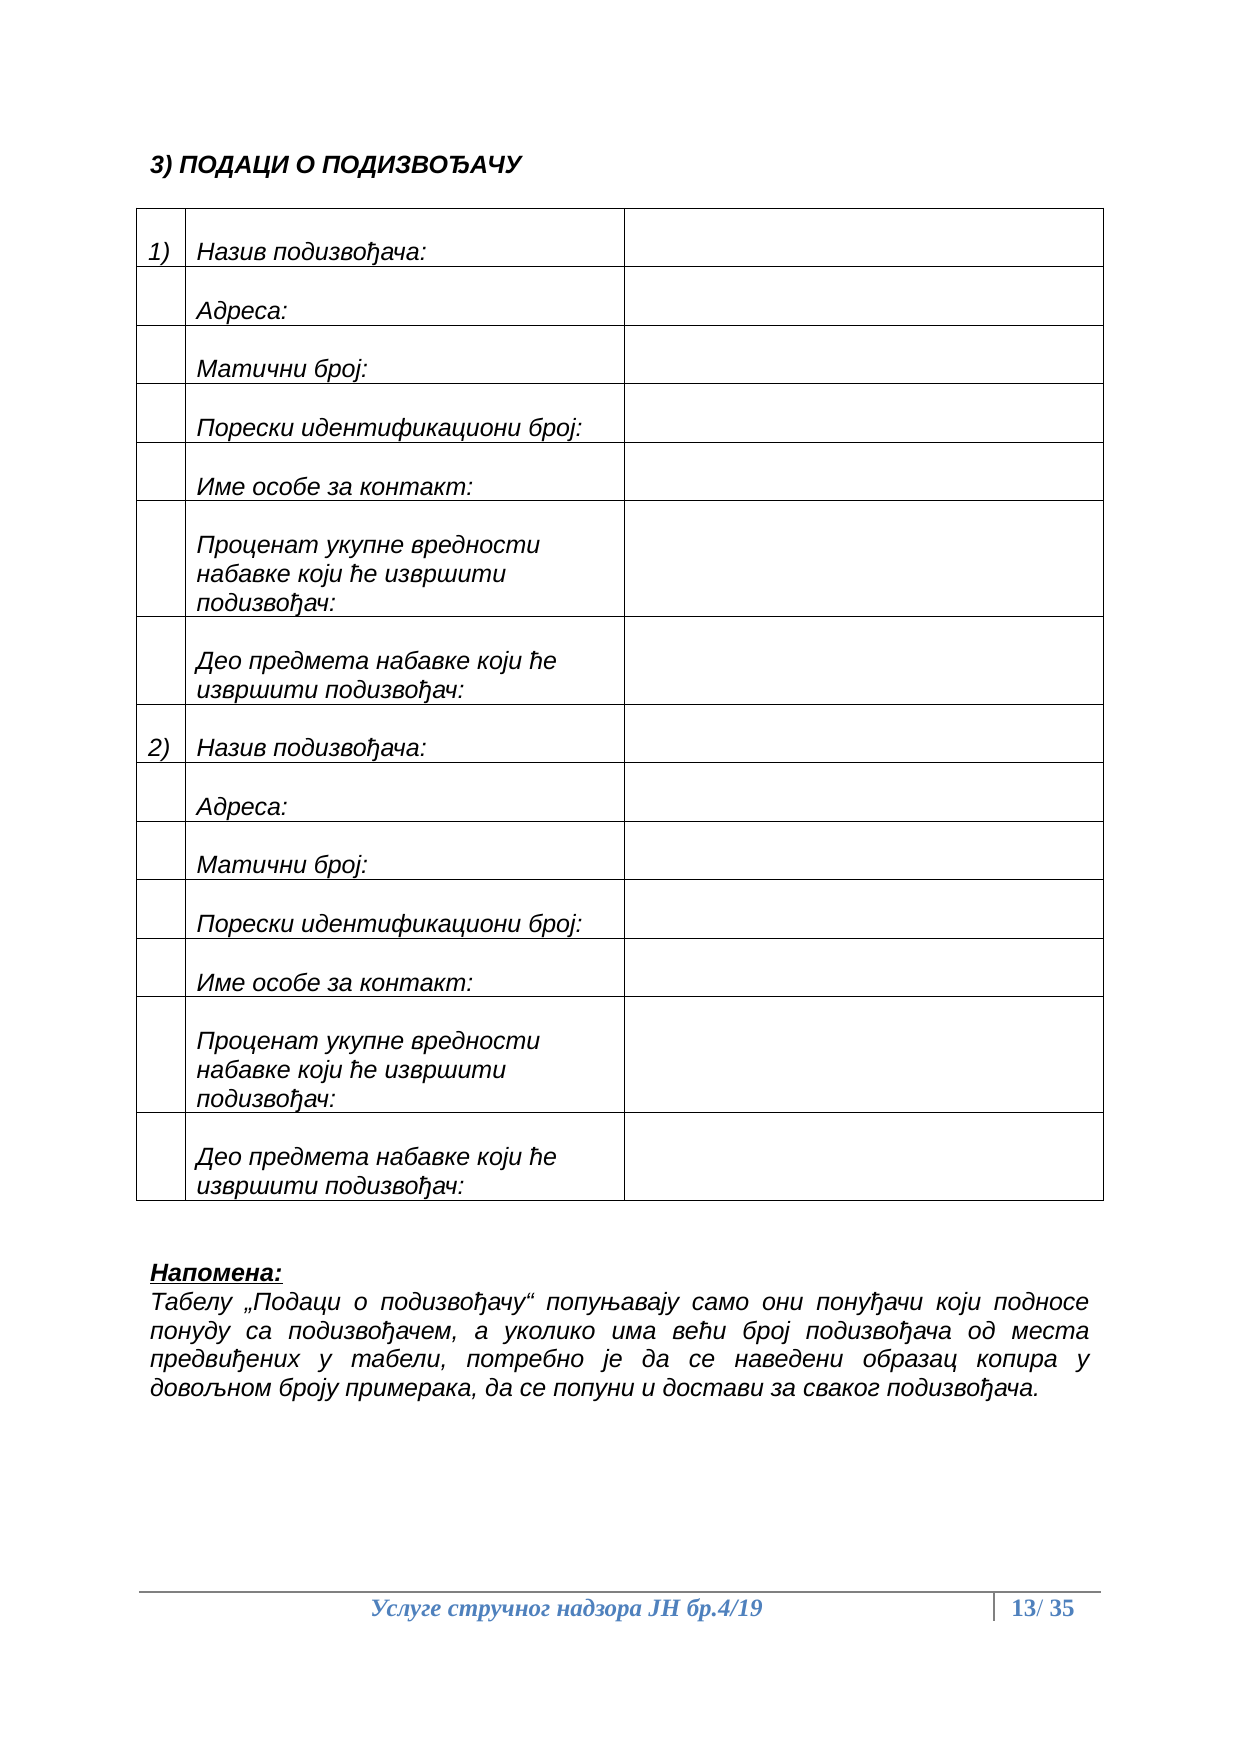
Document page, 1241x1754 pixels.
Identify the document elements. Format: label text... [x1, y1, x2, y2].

table_cell [137, 822, 185, 879]
table_cell [625, 501, 1103, 616]
table_cell [625, 267, 1103, 324]
table_cell [625, 617, 1103, 703]
table_header Назив подизвођача: [186, 209, 624, 266]
table_cell [625, 326, 1103, 383]
table_cell Матични број: [186, 326, 624, 383]
text 3) ПОДАЦИ О ПОДИЗВОЂАЧУ [150, 150, 1090, 179]
table_cell [625, 822, 1103, 879]
table_cell [137, 326, 185, 383]
table_cell [625, 997, 1103, 1112]
text Табелу „Подаци о подизвођачу“ попуњавају само они понуђачи који подносе понуду са подизвођачем, а уколико има већи број подизвођача од места предвиђених у табели, потребно је да се наведени образац копира у довољном броју примерака, да се попуни и достави за сваког подизвођача. [150, 1287, 1090, 1402]
table_cell [137, 267, 185, 324]
table_cell Проценат укупне вредности набавке који ће извршити подизвођач: [186, 501, 624, 616]
table_cell [137, 617, 185, 703]
table_cell [137, 939, 185, 996]
table_cell Име особе за контакт: [186, 443, 624, 500]
table_cell [137, 443, 185, 500]
table_cell Порески идентификациони број: [186, 880, 624, 938]
table_cell Матични број: [186, 822, 624, 879]
table_cell Део предмета набавке који ће извршити подизвођач: [186, 1113, 624, 1199]
text Напомена: [150, 1258, 1090, 1287]
table_cell [625, 705, 1103, 762]
table_header 1) [137, 209, 185, 266]
table_cell [137, 997, 185, 1112]
table_cell Проценат укупне вредности набавке који ће извршити подизвођач: [186, 997, 624, 1112]
table_header [625, 209, 1103, 266]
table_cell Адреса: [186, 267, 624, 324]
table_cell [625, 384, 1103, 442]
table_cell Назив подизвођача: [186, 705, 624, 762]
table_cell [137, 880, 185, 938]
table_cell Име особе за контакт: [186, 939, 624, 996]
table_cell [137, 763, 185, 821]
table_cell Адреса: [186, 763, 624, 821]
table_cell [625, 763, 1103, 821]
table_cell [137, 384, 185, 442]
table_cell [625, 443, 1103, 500]
table_cell [137, 501, 185, 616]
table_cell [137, 1113, 185, 1199]
table_cell 2) [137, 705, 185, 762]
table_cell Део предмета набавке који ће извршити подизвођач: [186, 617, 624, 703]
table_cell Порески идентификациони број: [186, 384, 624, 442]
table_cell [625, 939, 1103, 996]
table_cell [625, 1113, 1103, 1199]
table_cell [625, 880, 1103, 938]
